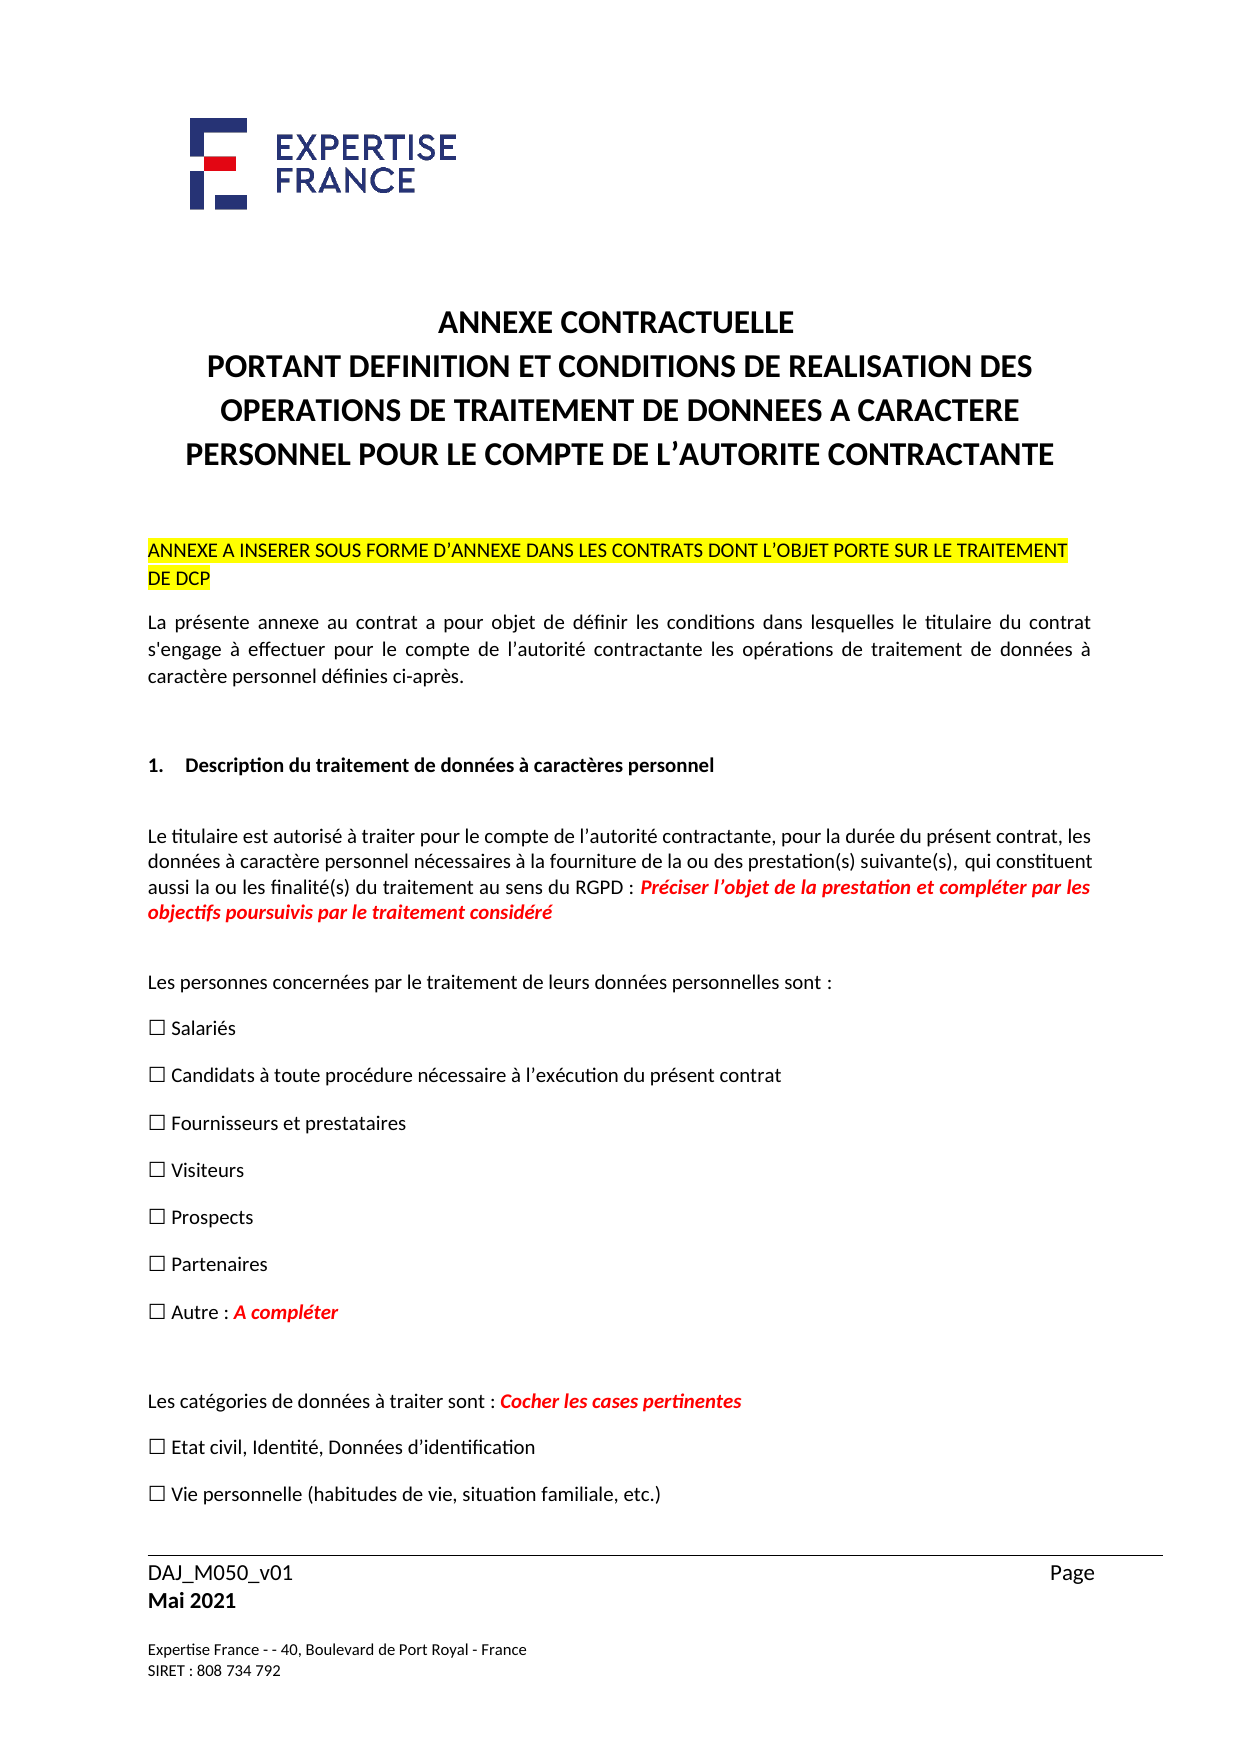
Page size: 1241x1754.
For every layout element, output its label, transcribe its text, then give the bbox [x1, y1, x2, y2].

text Visiteurs [148, 1155, 1093, 1183]
text ANNEXE CONTRACTUELLE PORTANT DEFINITION ET CONDITIONS DE REALISATION DES OPERATIONS DE TRAITEMENT DE DONNEES A CARACTERE PERSONNEL POUR LE COMPTE DE L’AUTORITE CONTRACTANTE [148, 301, 1093, 473]
text Candidats à toute procédure nécessaire à l’exécution du présent contrat [148, 1060, 1093, 1089]
text Etat civil, Identité, Données d’identification [148, 1432, 1093, 1461]
text Fournisseurs et prestataires [148, 1108, 1093, 1136]
text Le titulaire est autorisé à traiter pour le compte de l’autorité contractante, pour la durée du présent contrat, les données à caractère personnel nécessaires à la fourniture de la ou des prestation(s) suivante(s), qui constituent aussi la ou les finalité(s) du traitement au sens du RGPD : Préciser l’objet de la prestation et compléter par les objectifs poursuivis par le traitement considéré [148, 823, 1093, 925]
text Les catégories de données à traiter sont : Cocher les cases pertinentes [148, 1388, 1093, 1413]
text Prospects [148, 1202, 1093, 1231]
picture [147, 73, 497, 257]
text Salariés [148, 1013, 1093, 1041]
text Vie personnelle (habitudes de vie, situation familiale, etc.) [148, 1479, 1093, 1508]
text Partenaires [148, 1249, 1093, 1278]
text Autre : A compléter [148, 1297, 1093, 1325]
list Description du traitement de données à caractères personnel [148, 752, 1093, 777]
text La présente annexe au contrat a pour objet de définir les conditions dans lesquelles le titulaire du contrat s'engage à effectuer pour le compte de l’autorité contractante les opérations de traitement de données à caractère personnel définies ci-après. [148, 609, 1093, 689]
text ANNEXE A INSERER SOUS FORME D’ANNEXE DANS LES CONTRATS DONT L’OBJET PORTE SUR LE TRAITEMENT DE DCP [148, 537, 1093, 590]
text Les personnes concernées par le traitement de leurs données personnelles sont : [148, 969, 1093, 994]
